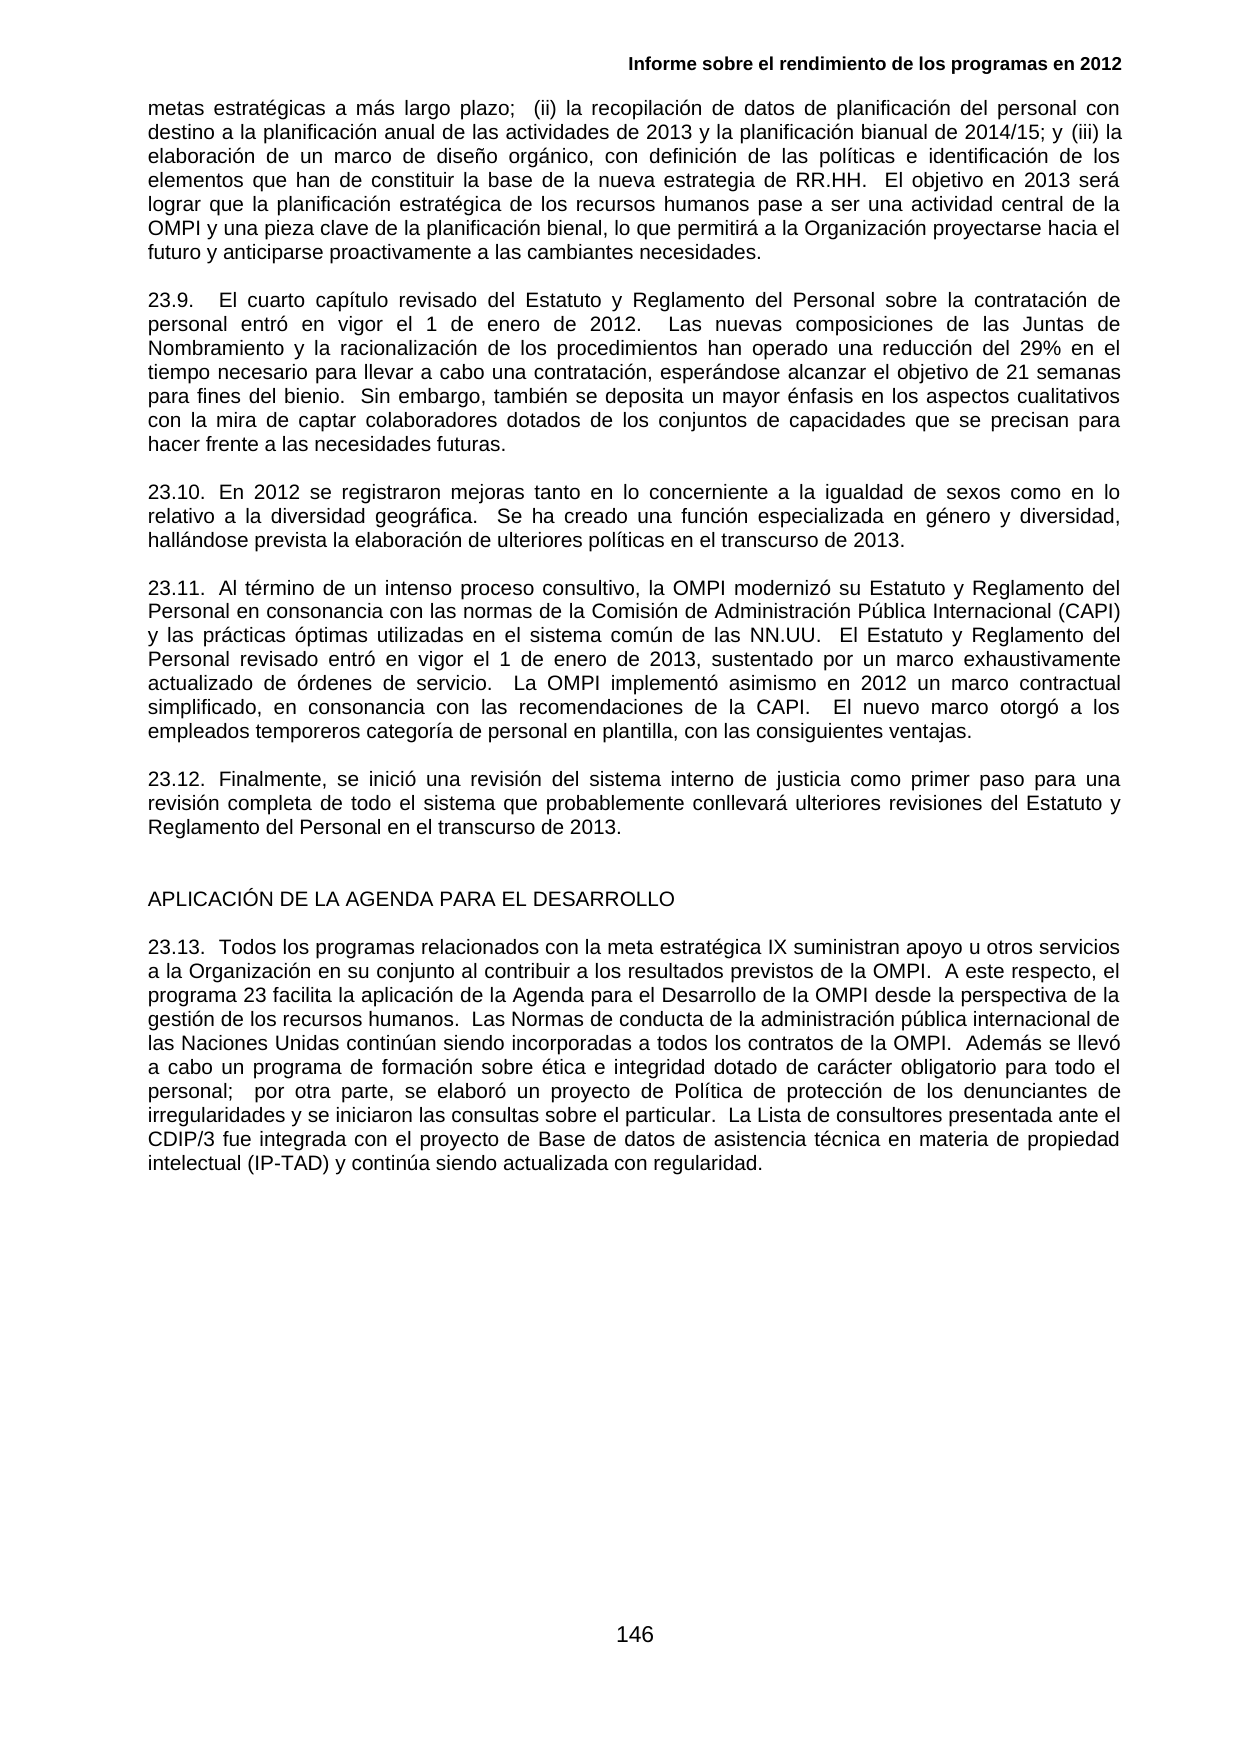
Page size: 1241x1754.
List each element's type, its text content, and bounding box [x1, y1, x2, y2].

list Todos los programas relacionados con la meta estratégica IX suministran apoyo u otros servicios a la Organización en su conjunto al contribuir a los resultados previstos de la OMPI. A este respecto, el programa 23 facilita la aplicación de la Agenda para el Desarrollo de la OMPI desde la perspectiva de la gestión de los recursos humanos. Las Normas de conducta de la administración pública internacional de las Naciones Unidas continúan siendo incorporadas a todos los contratos de la OMPI. Además se llevó a cabo un programa de formación sobre ética e integridad dotado de carácter obligatorio para todo el personal; por otra parte, se elaboró un proyecto de Política de protección de los denunciantes de irregularidades y se iniciaron las consultas sobre el particular. La Lista de consultores presentada ante el CDIP/3 fue integrada con el proyecto de Base de datos de asistencia técnica en materia de propiedad intelectual (IP-TAD) y continúa siendo actualizada con regularidad. [148, 935, 1122, 1174]
list En 2012 se registraron mejoras tanto en lo concerniente a la igualdad de sexos como en lo relativo a la diversidad geográfica. Se ha creado una función especializada en género y diversidad, hallándose prevista la elaboración de ulteriores políticas en el transcurso de 2013. [148, 479, 1122, 551]
text APLICACIÓN DE LA AGENDA PARA EL DESARROLLO [148, 887, 1122, 911]
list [148, 96, 1122, 264]
list El cuarto capítulo revisado del Estatuto y Reglamento del Personal sobre la contratación de personal entró en vigor el 1 de enero de 2012. Las nuevas composiciones de las Juntas de Nombramiento y la racionalización de los procedimientos han operado una reducción del 29% en el tiempo necesario para llevar a cabo una contratación, esperándose alcanzar el objetivo de 21 semanas para fines del bienio. Sin embargo, también se deposita un mayor énfasis en los aspectos cualitativos con la mira de captar colaboradores dotados de los conjuntos de capacidades que se precisan para hacer frente a las necesidades futuras. [148, 288, 1122, 456]
list Finalmente, se inició una revisión del sistema interno de justicia como primer paso para una revisión completa de todo el sistema que probablemente conllevará ulteriores revisiones del Estatuto y Reglamento del Personal en el transcurso de 2013. [148, 767, 1122, 839]
list Al término de un intenso proceso consultivo, la OMPI modernizó su Estatuto y Reglamento del Personal en consonancia con las normas de la Comisión de Administración Pública Internacional (CAPI) y las prácticas óptimas utilizadas en el sistema común de las NN.UU. El Estatuto y Reglamento del Personal revisado entró en vigor el 1 de enero de 2013, sustentado por un marco exhaustivamente actualizado de órdenes de servicio. La OMPI implementó asimismo en 2012 un marco contractual simplificado, en consonancia con las recomendaciones de la CAPI. El nuevo marco otorgó a los empleados temporeros categoría de personal en plantilla, con las consiguientes ventajas. [148, 575, 1122, 743]
